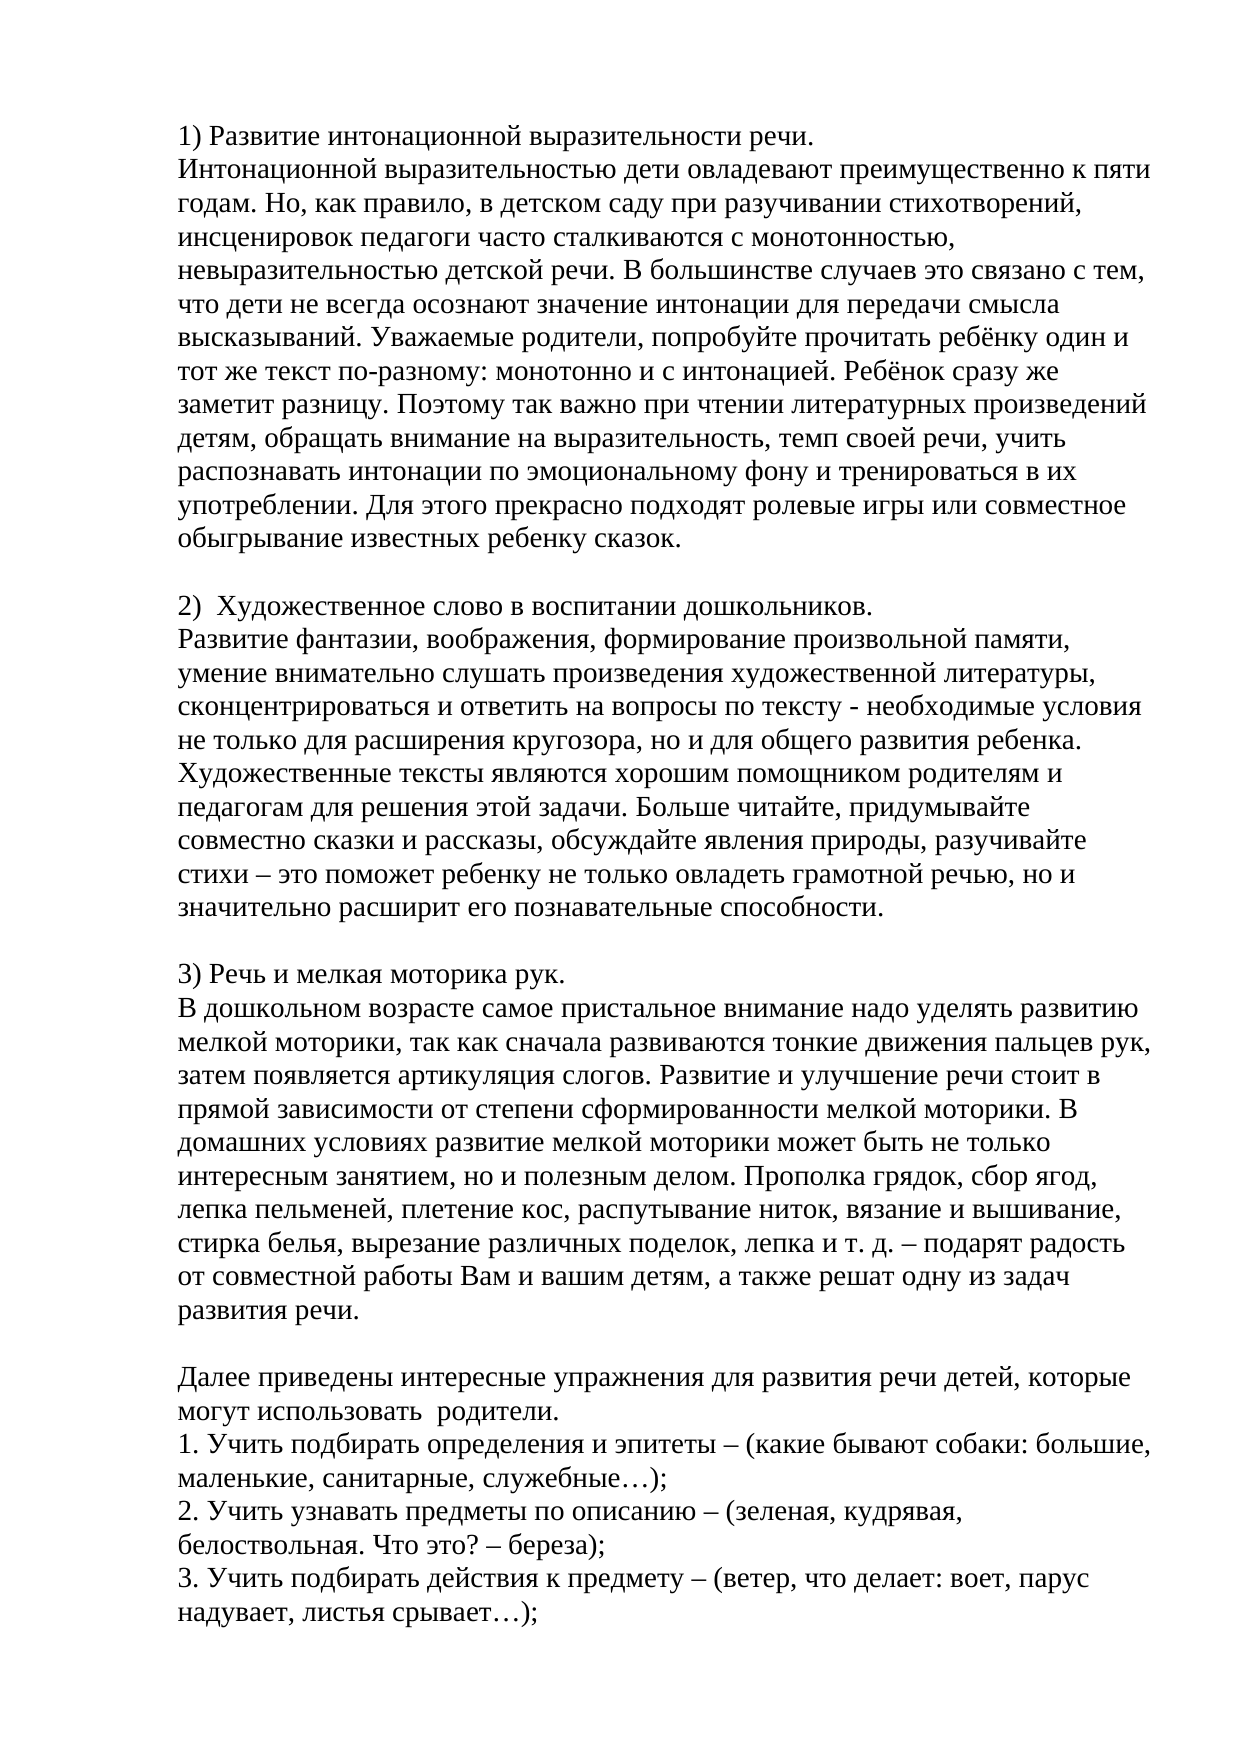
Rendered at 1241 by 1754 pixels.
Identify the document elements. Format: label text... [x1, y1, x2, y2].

text 3) Речь и мелкая моторика рук. [177, 957, 1152, 990]
text Развитие фантазии, воображения, формирование произвольной памяти, умение внимательно слушать произведения художественной литературы, сконцентрироваться и ответить на вопросы по тексту - необходимые условия не только для расширения кругозора, но и для общего развития ребенка. [177, 621, 1152, 755]
text 1) Развитие интонационной выразительности речи. [177, 118, 1152, 152]
text Интонационной выразительностью дети овладевают преимущественно к пяти годам. Но, как правило, в детском саду при разучивании стихотворений, инсценировок педагоги часто сталкиваются с монотонностью, невыразительностью детской речи. В большинстве случаев это связано с тем, что дети не всегда осознают значение интонации для передачи смысла высказываний. Уважаемые родители, попробуйте прочитать ребёнку один и тот же текст по-разному: монотонно и с интонацией. Ребёнок сразу же заметит разницу. Поэтому так важно при чтении литературных произведений детям, обращать внимание на выразительность, темп своей речи, учить распознавать интонации по эмоциональному фону и тренироваться в их употреблении. Для этого прекрасно подходят ролевые игры или совместное обыгрывание известных ребенку сказок. [177, 152, 1152, 554]
text 1. Учить подбирать определения и эпитеты – (какие бывают собаки: большие, маленькие, санитарные, служебные…); [177, 1426, 1152, 1493]
text затем появляется артикуляция слогов. Развитие и улучшение речи стоит в прямой зависимости от степени сформированности мелкой моторики. В домашних условиях развитие мелкой моторики может быть не только интересным занятием, но и полезным делом. Прополка грядок, сбор ягод, лепка пельменей, плетение кос, распутывание ниток, вязание и вышивание, стирка белья, вырезание различных поделок, лепка и т. д. – подарят радость от совместной работы Вам и вашим детям, а также решат одну из задач развития речи. [177, 1057, 1152, 1326]
text 2) Художественное слово в воспитании дошкольников. [177, 588, 1152, 621]
text Далее приведены интересные упражнения для развития речи детей, которые могут использовать родители. [177, 1359, 1152, 1426]
text мелкой моторики, так как сначала развиваются тонкие движения пальцев рук, [177, 1024, 1152, 1057]
text Художественные тексты являются хорошим помощником родителям и педагогам для решения этой задачи. Больше читайте, придумывайте совместно сказки и рассказы, обсуждайте явления природы, разучивайте стихи – это поможет ребенку не только овладеть грамотной речью, но и значительно расширит его познавательные способности. [177, 755, 1152, 923]
text В дошкольном возрасте самое пристальное внимание надо уделять развитию [177, 990, 1152, 1024]
text 3. Учить подбирать действия к предмету – (ветер, что делает: воет, парус надувает, листья срывает…); [177, 1560, 1152, 1627]
text 2. Учить узнавать предметы по описанию – (зеленая, кудрявая, белоствольная. Что это? – береза); [177, 1493, 1152, 1560]
